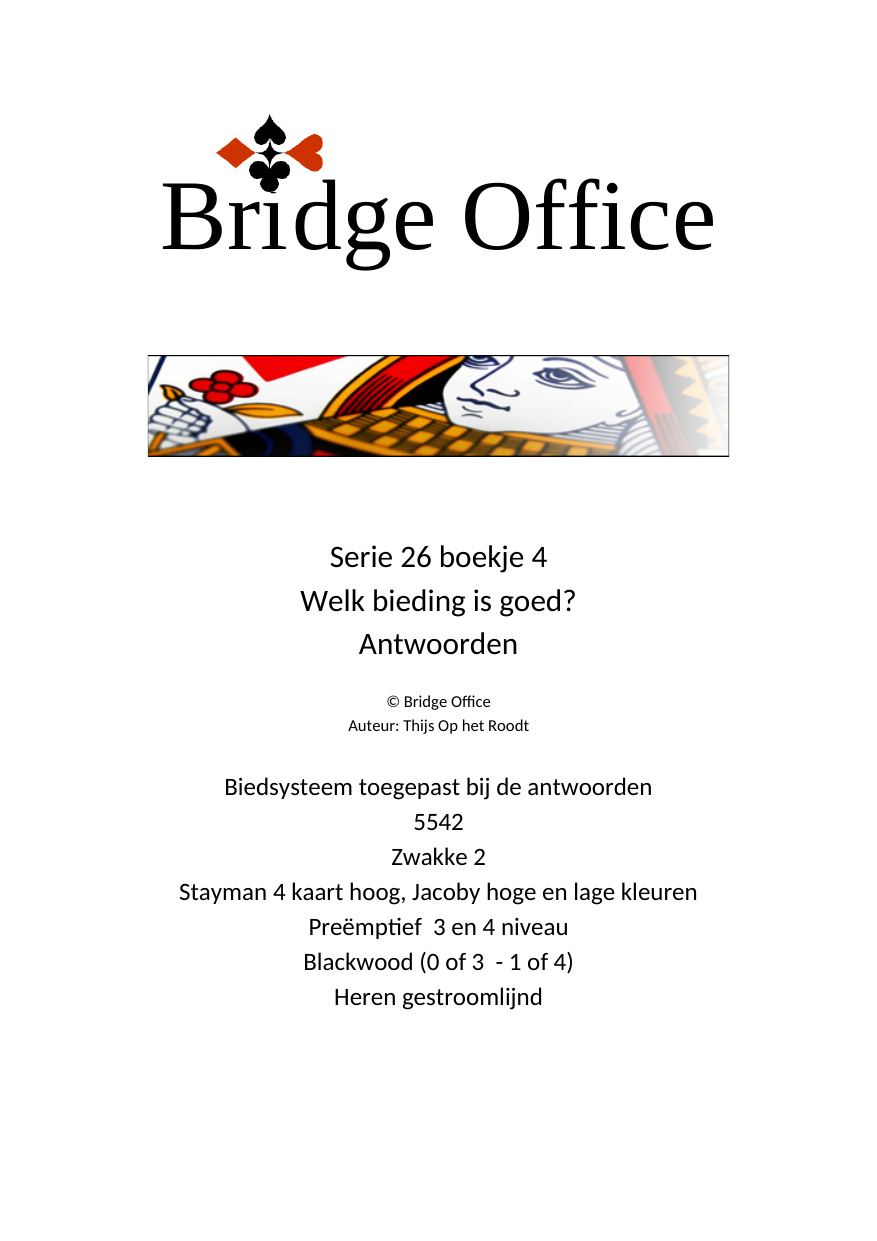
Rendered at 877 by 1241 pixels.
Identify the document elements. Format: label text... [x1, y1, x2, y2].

text Serie 26 boekje 4 [148, 493, 729, 575]
text Auteur: Thijs Op het Roodt [148, 715, 729, 767]
picture [147, 355, 730, 457]
text Blackwood (0 of 3 - 1 of 4) Heren gestroomlijnd [148, 947, 729, 1012]
text Welk bieding is goed? Antwoorden [148, 581, 729, 663]
text © Bridge Office [148, 668, 729, 712]
text Stayman 4 kaart hoog, Jacoby hoge en lage kleuren [148, 877, 729, 907]
text Biedsysteem toegepast bij de antwoorden 5542 Zwakke 2 [148, 772, 729, 872]
picture [215, 113, 323, 192]
text Preëmptief 3 en 4 niveau [148, 912, 729, 942]
